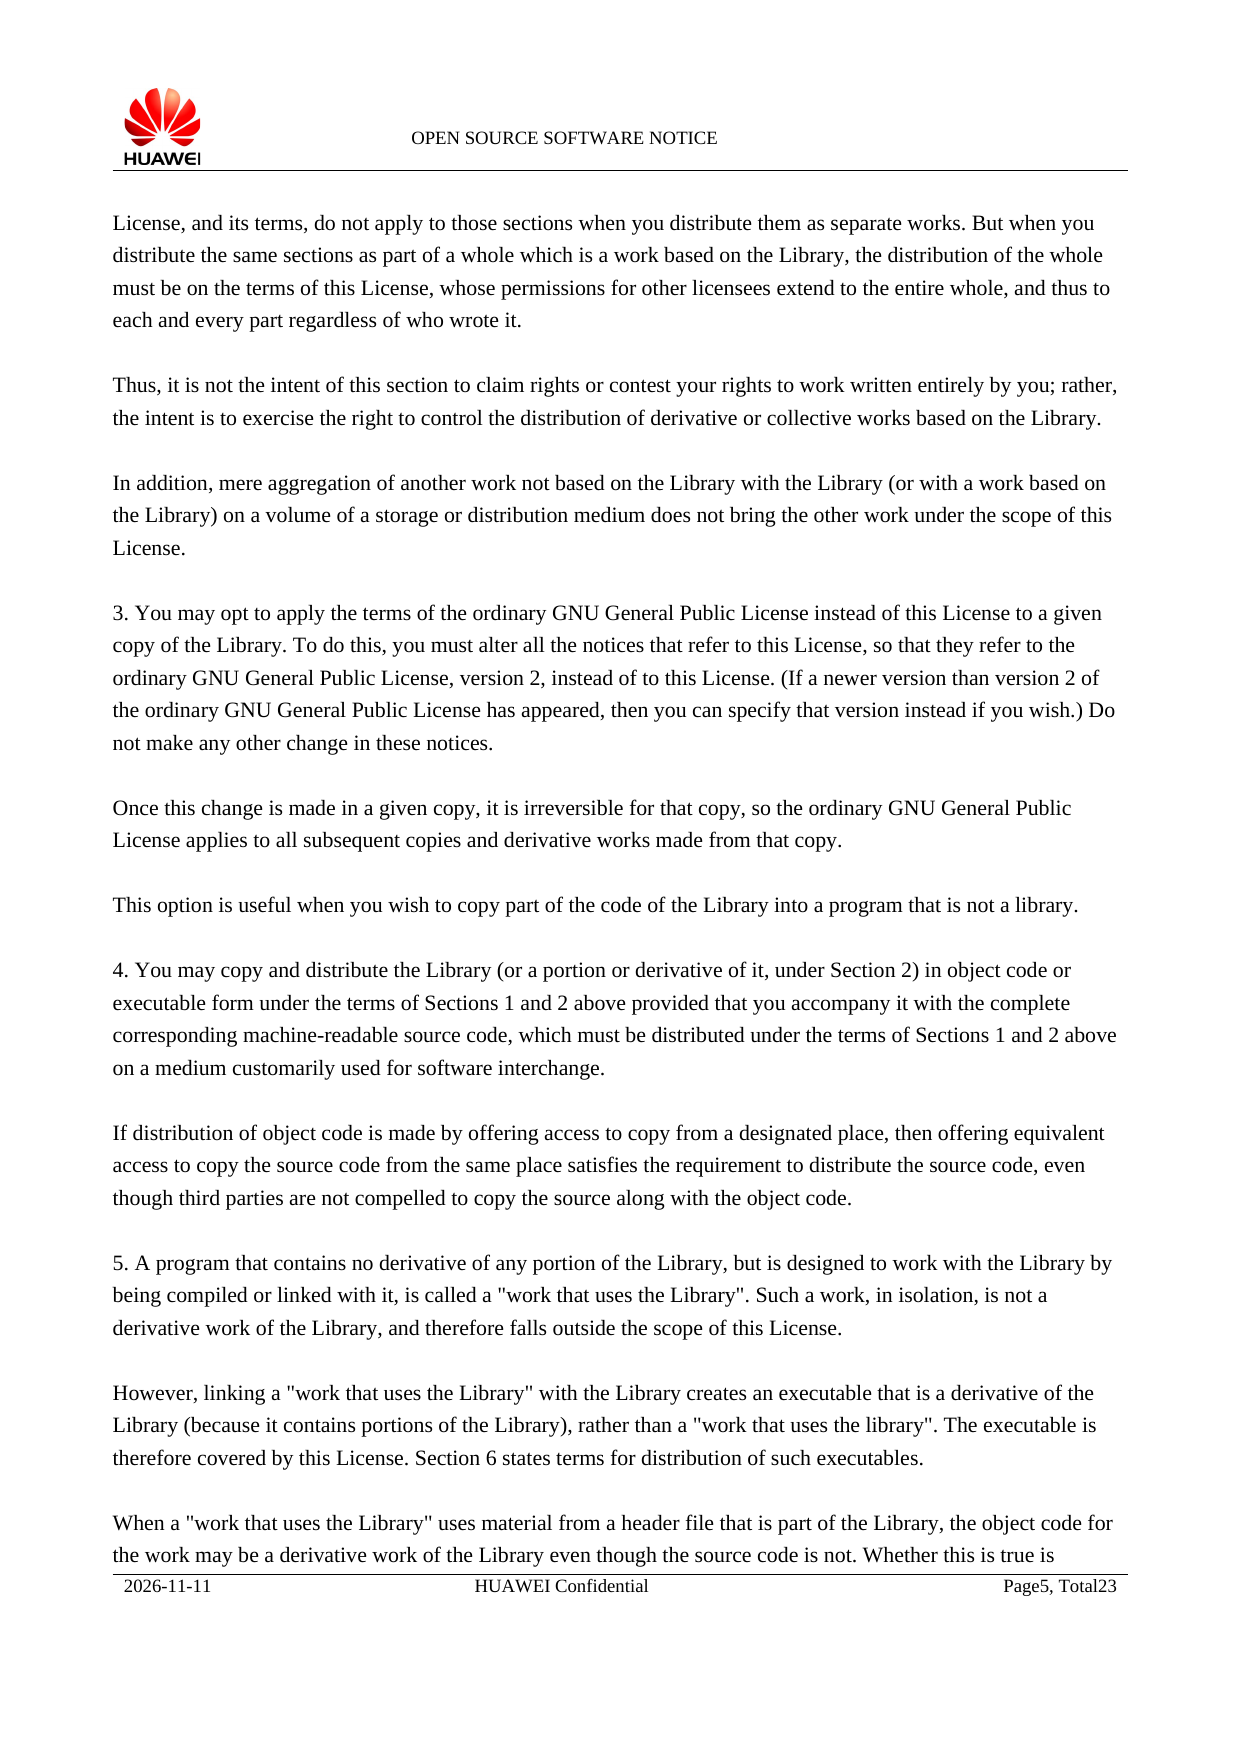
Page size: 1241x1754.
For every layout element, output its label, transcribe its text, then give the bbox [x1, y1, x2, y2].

picture [124, 88, 201, 165]
